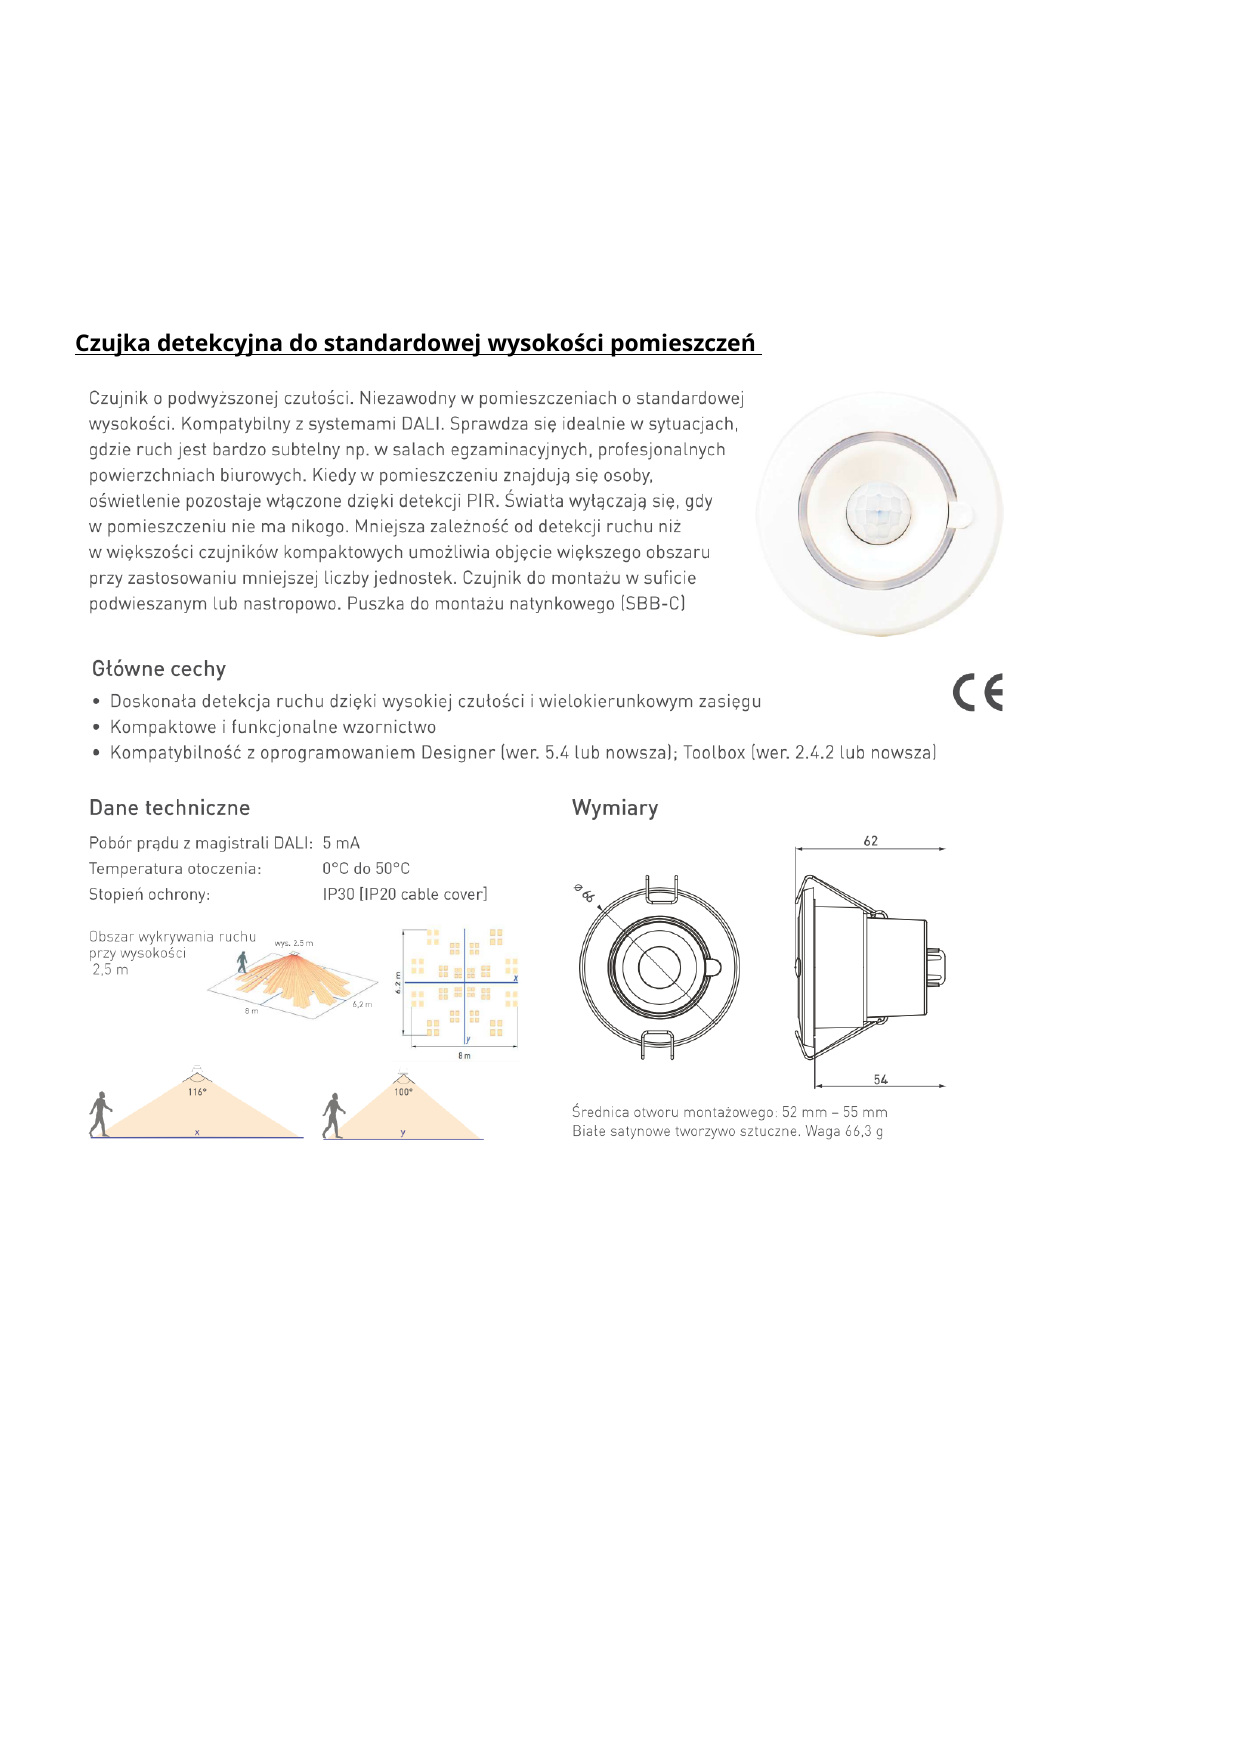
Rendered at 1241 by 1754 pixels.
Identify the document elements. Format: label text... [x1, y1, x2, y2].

text Czujka detekcyjna do standardowej wysokości pomieszczeń [75, 327, 1165, 358]
picture [75, 377, 1021, 1158]
